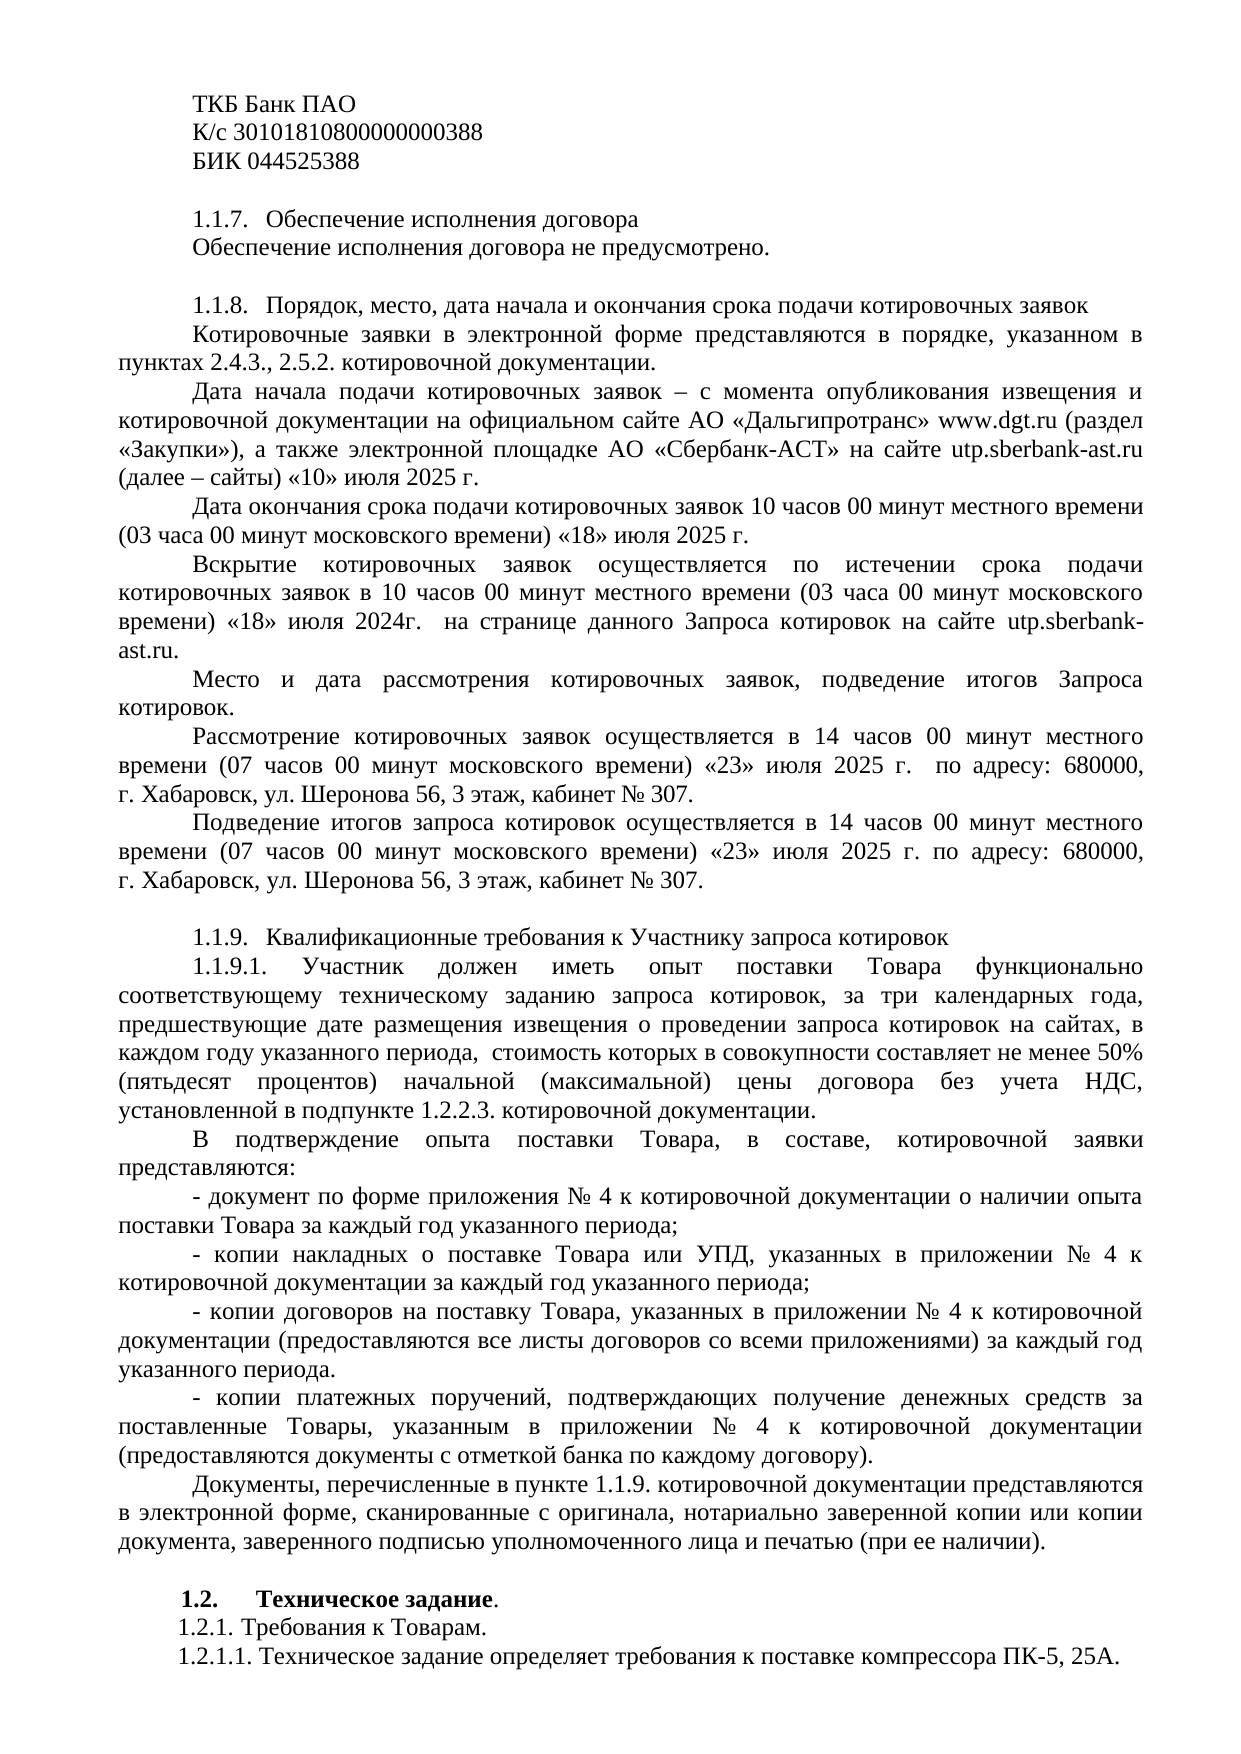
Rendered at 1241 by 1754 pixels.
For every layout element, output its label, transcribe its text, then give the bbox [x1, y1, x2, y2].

text 1.1.9.1. Участник должен иметь опыт поставки Товара функционально соответствующему техническому заданию запроса котировок, за три календарных года, предшествующие дате размещения извещения о проведении запроса котировок на сайтах, в каждом году указанного периода, стоимость которых в совокупности составляет не менее 50% (пятьдесят процентов) начальной (максимальной) цены договора без учета НДС, установленной в подпункте 1.2.2.3. котировочной документации. [118, 951, 1144, 1124]
list 1.1.9. Квалификационные требования к Участнику запроса котировок [118, 922, 1144, 951]
list Рассмотрение котировочных заявок осуществляется в 14 часов 00 минут местного времени (07 часов 00 минут московского времени) «23» июля 2025 г. по адресу: 680000, г. Хабаровск, ул. Шеронова 56, 3 этаж, кабинет № 307. [118, 721, 1144, 807]
text 1.2.1.1. Техническое задание определяет требования к поставке компрессора ПК-5, 25А. [118, 1641, 1144, 1670]
subtitle Обеспечение исполнения договора [192, 204, 1144, 232]
text Вскрытие котировочных заявок осуществляется по истечении срока подачи котировочных заявок в 10 часов 00 минут местного времени (03 часа 00 минут московского времени) «18» июля 2024г. на странице данного Запроса котировок на сайте utp.sberbank-ast.ru. [118, 549, 1144, 664]
text - копии платежных поручений, подтверждающих получение денежных средств за поставленные Товары, указанным в приложении № 4 к котировочной документации (предоставляются документы с отметкой банка по каждому договору). [118, 1382, 1144, 1469]
text - копии договоров на поставку Товара, указанных в приложении № 4 к котировочной документации (предоставляются все листы договоров со всеми приложениями) за каждый год указанного периода. [118, 1296, 1144, 1382]
list Подведение итогов запроса котировок осуществляется в 14 часов 00 минут местного времени (07 часов 00 минут московского времени) «23» июля 2025 г. по адресу: 680000, г. Хабаровск, ул. Шеронова 56, 3 этаж, кабинет № 307. [118, 807, 1144, 894]
text В подтверждение опыта поставки Товара, в составе, котировочной заявки представляются: [118, 1124, 1144, 1181]
text Котировочные заявки в электронной форме представляются в порядке, указанном в пунктах 2.4.3., 2.5.2. котировочной документации. [118, 319, 1144, 376]
subtitle 1.2.1. Требования к Товарам. [177, 1612, 1144, 1641]
text Обеспечение исполнения договора не предусмотрено. [118, 232, 1144, 261]
text БИК 044525388 [118, 146, 1144, 175]
list Документы, перечисленные в пункте 1.1.9. котировочной документации представляются в электронной форме, сканированные с оригинала, нотариально заверенной копии или копии документа, заверенного подписью уполномоченного лица и печатью (при ее наличии). [118, 1469, 1144, 1555]
text Место и дата рассмотрения котировочных заявок, подведение итогов Запроса котировок. [118, 664, 1144, 721]
text Дата начала подачи котировочных заявок – с момента опубликования извещения и котировочной документации на официальном сайте АО «Дальгипротранс» www.dgt.ru (раздел «Закупки»), а также электронной площадке АО «Сбербанк-АСТ» на сайте utp.sberbank-ast.ru (далее – сайты) «10» июля 2025 г. [118, 376, 1144, 491]
text - копии накладных о поставке Товара или УПД, указанных в приложении № 4 к котировочной документации за каждый год указанного периода; [118, 1239, 1144, 1296]
subtitle Порядок, место, дата начала и окончания срока подачи котировочных заявок [118, 290, 1144, 319]
subtitle 1.2. Техническое задание. [118, 1584, 1144, 1612]
text - документ по форме приложения № 4 к котировочной документации о наличии опыта поставки Товара за каждый год указанного периода; [118, 1181, 1144, 1239]
text К/с 30101810800000000388 [118, 117, 1144, 146]
text Дата окончания срока подачи котировочных заявок 10 часов 00 минут местного времени (03 часа 00 минут московского времени) «18» июля 2025 г. [118, 491, 1144, 549]
text ТКБ Банк ПАО [118, 89, 1144, 117]
